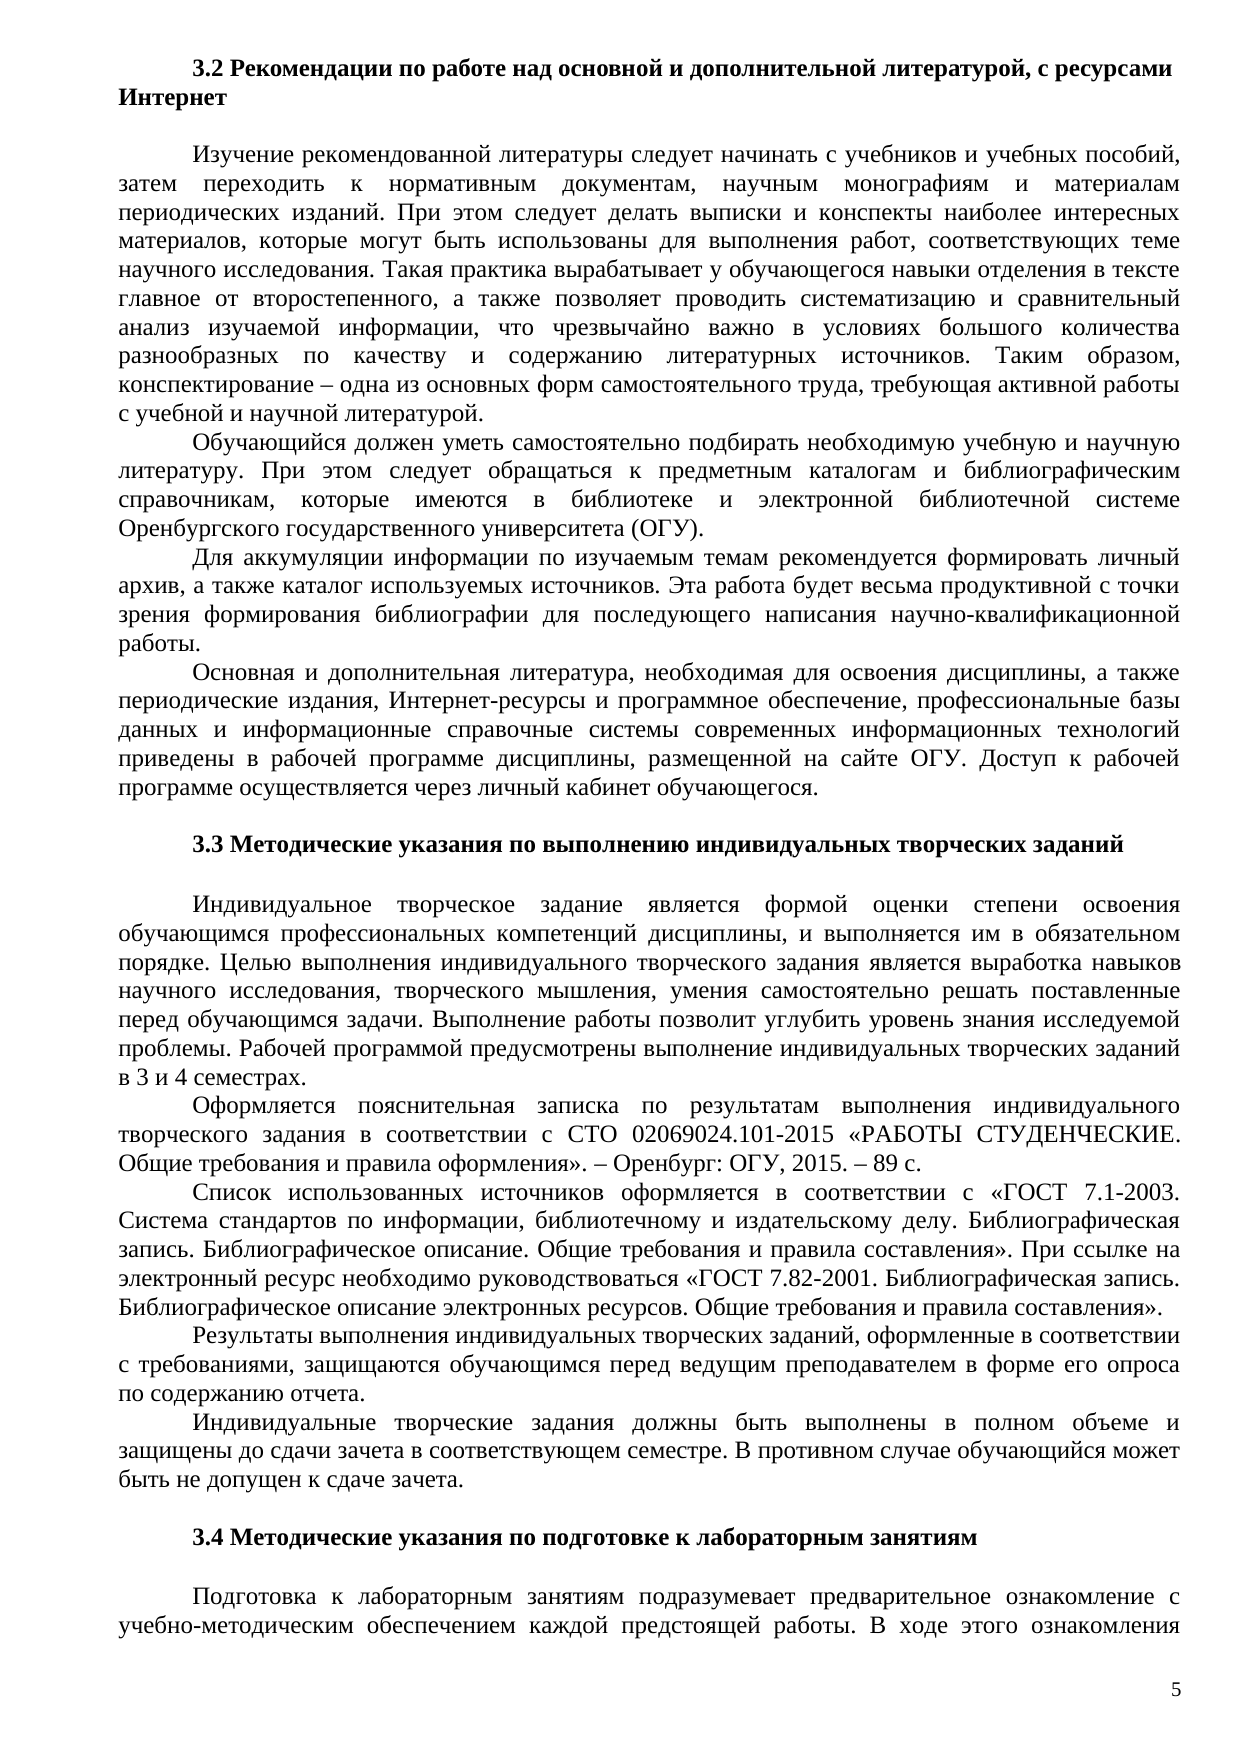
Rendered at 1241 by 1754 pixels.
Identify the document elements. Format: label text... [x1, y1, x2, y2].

text Индивидуальные творческие задания должны быть выполнены в полном объеме и защищены до сдачи зачета в соответствующем семестре. В противном случае обучающийся может быть не допущен к сдаче зачета. [118, 1407, 1181, 1493]
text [118, 1581, 1181, 1639]
text Индивидуальное творческое задание является формой оценки степени освоения обучающимся профессиональных компетенций дисциплины, и выполняется им в обязательном порядке. Целью выполнения индивидуального творческого задания является выработка навыков научного исследования, творческого мышления, умения самостоятельно решать поставленные перед обучающимся задачи. Выполнение работы позволит углубить уровень знания исследуемой проблемы. Рабочей программой предусмотрены выполнение индивидуальных творческих заданий в 3 и 4 семестрах. [118, 889, 1181, 1090]
text Результаты выполнения индивидуальных творческих заданий, оформленные в соответствии с требованиями, защищаются обучающимся перед ведущим преподавателем в форме его опроса по содержанию отчета. [118, 1320, 1181, 1407]
text Список использованных источников оформляется в соответствии с «ГОСТ 7.1-2003. Система стандартов по информации, библиотечному и издательскому делу. Библиографическая запись. Библиографическое описание. Общие требования и правила составления». При ссылке на электронный ресурс необходимо руководствоваться «ГОСТ 7.82-2001. Библиографическая запись. Библиографическое описание электронных ресурсов. Общие требования и правила составления». [118, 1177, 1181, 1320]
subtitle 3.4 Методические указания по подготовке к лабораторным занятиям [118, 1522, 1181, 1550]
text Изучение рекомендованной литературы следует начинать с учебников и учебных пособий, затем переходить к нормативным документам, научным монографиям и материалам периодических изданий. При этом следует делать выписки и конспекты наиболее интересных материалов, которые могут быть использованы для выполнения работ, соответствующих теме научного исследования. Такая практика вырабатывает у обучающегося навыки отделения в тексте главное от второстепенного, а также позволяет проводить систематизацию и сравнительный анализ изучаемой информации, что чрезвычайно важно в условиях большого количества разнообразных по качеству и содержанию литературных источников. Таким образом, конспектирование – одна из основных форм самостоятельного труда, требующая активной работы с учебной и научной литературой. [118, 139, 1181, 427]
subtitle 3.3 Методические указания по выполнению индивидуальных творческих заданий [118, 829, 1181, 858]
text Основная и дополнительная литература, необходимая для освоения дисциплины, а также периодические издания, Интернет-ресурсы и программное обеспечение, профессиональные базы данных и информационные справочные системы современных информационных технологий приведены в рабочей программе дисциплины, размещенной на сайте ОГУ. Доступ к рабочей программе осуществляется через личный кабинет обучающегося. [118, 657, 1181, 801]
text Оформляется пояснительная записка по результатам выполнения индивидуального творческого задания в соответствии с СТО 02069024.101-2015 «Работы студенческие. Общие требования и правила оформления». – Оренбург: ОГУ, 2015. – 89 с. [118, 1090, 1181, 1177]
text 3.2 Рекомендации по работе над основной и дополнительной литературой, с ресурсами Интернет [118, 53, 1181, 111]
text Обучающийся должен уметь самостоятельно подбирать необходимую учебную и научную литературу. При этом следует обращаться к предметным каталогам и библиографическим справочникам, которые имеются в библиотеке и электронной библиотечной системе Оренбургского государственного университета (ОГУ). [118, 427, 1181, 542]
text Для аккумуляции информации по изучаемым темам рекомендуется формировать личный архив, а также каталог используемых источников. Эта работа будет весьма продуктивной с точки зрения формирования библиографии для последующего написания научно-квалификационной работы. [118, 542, 1181, 657]
